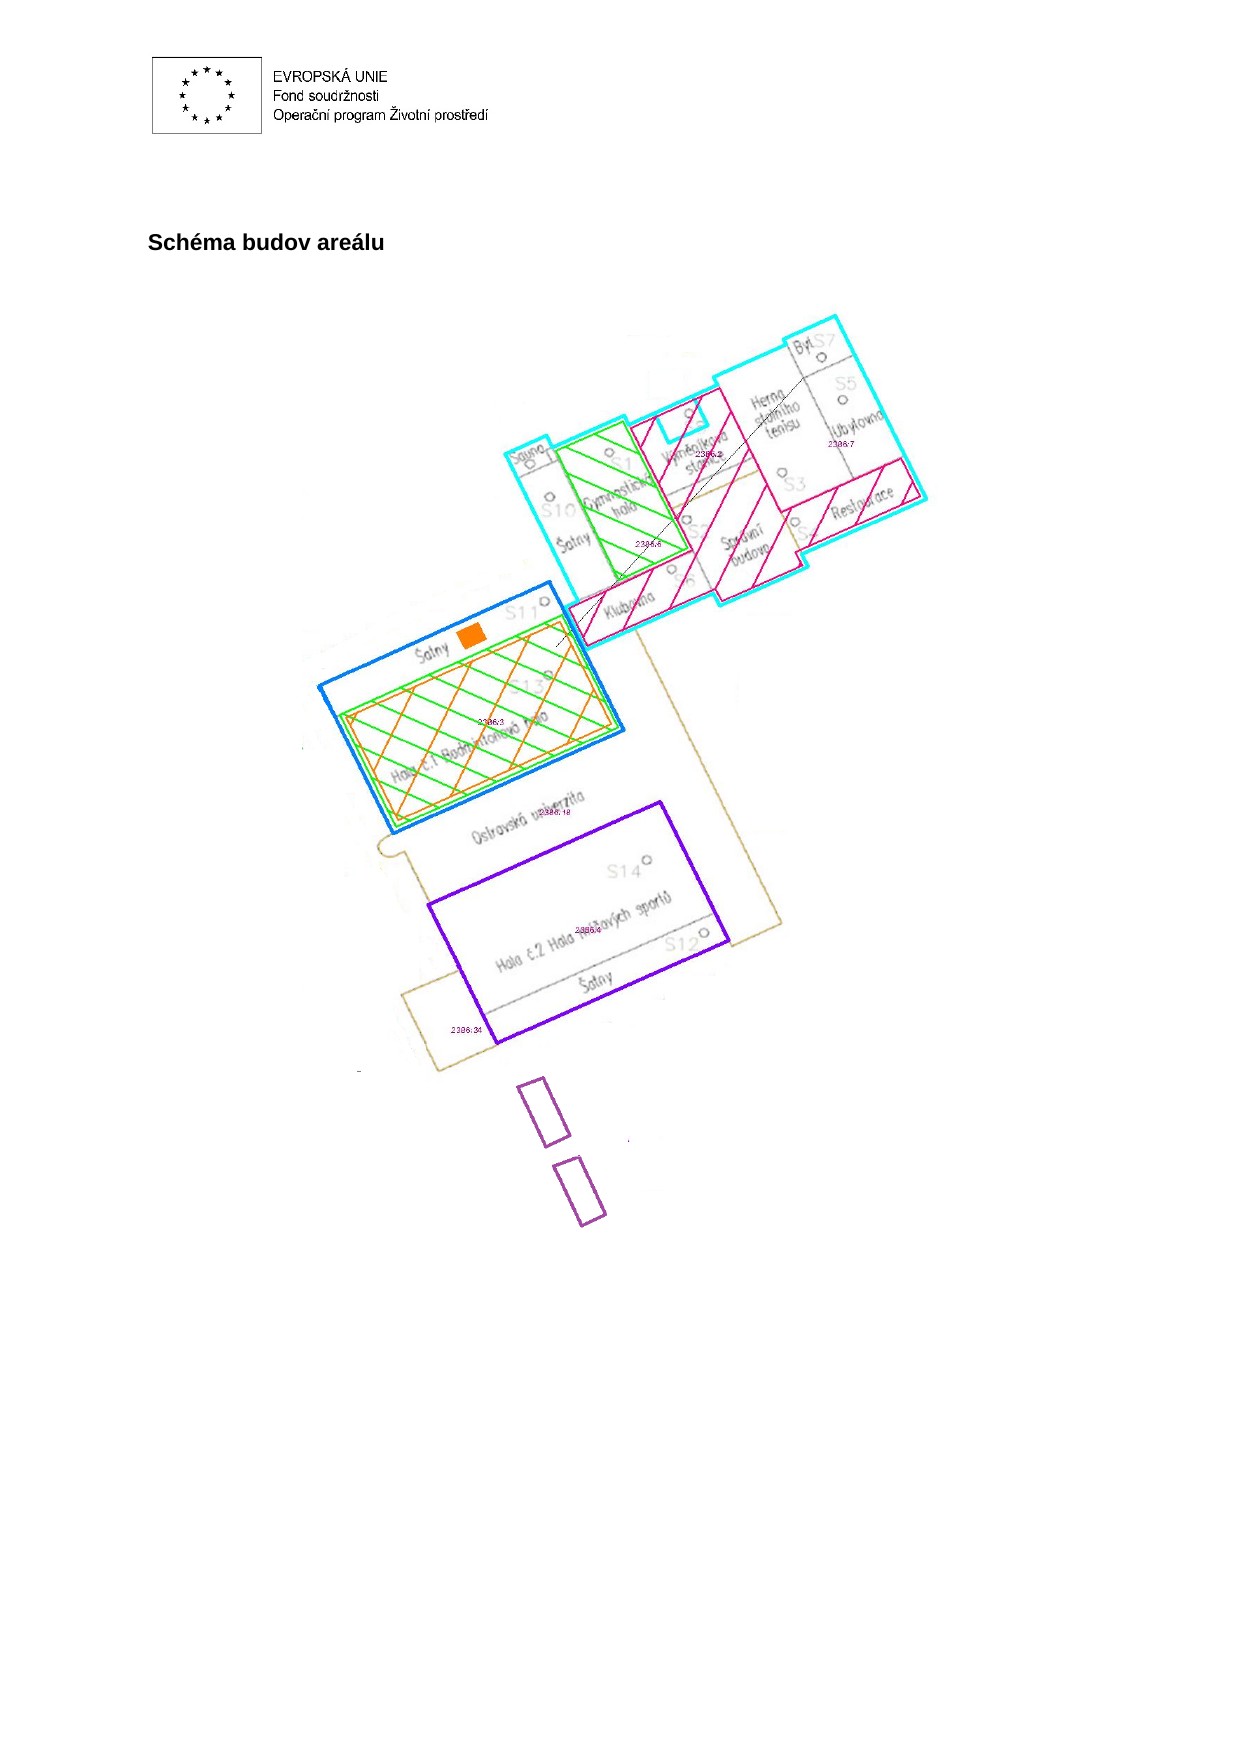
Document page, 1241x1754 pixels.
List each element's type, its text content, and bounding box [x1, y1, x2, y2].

picture [251, 306, 958, 1249]
picture [127, 31, 518, 159]
text Schéma budov areálu [148, 228, 1137, 255]
